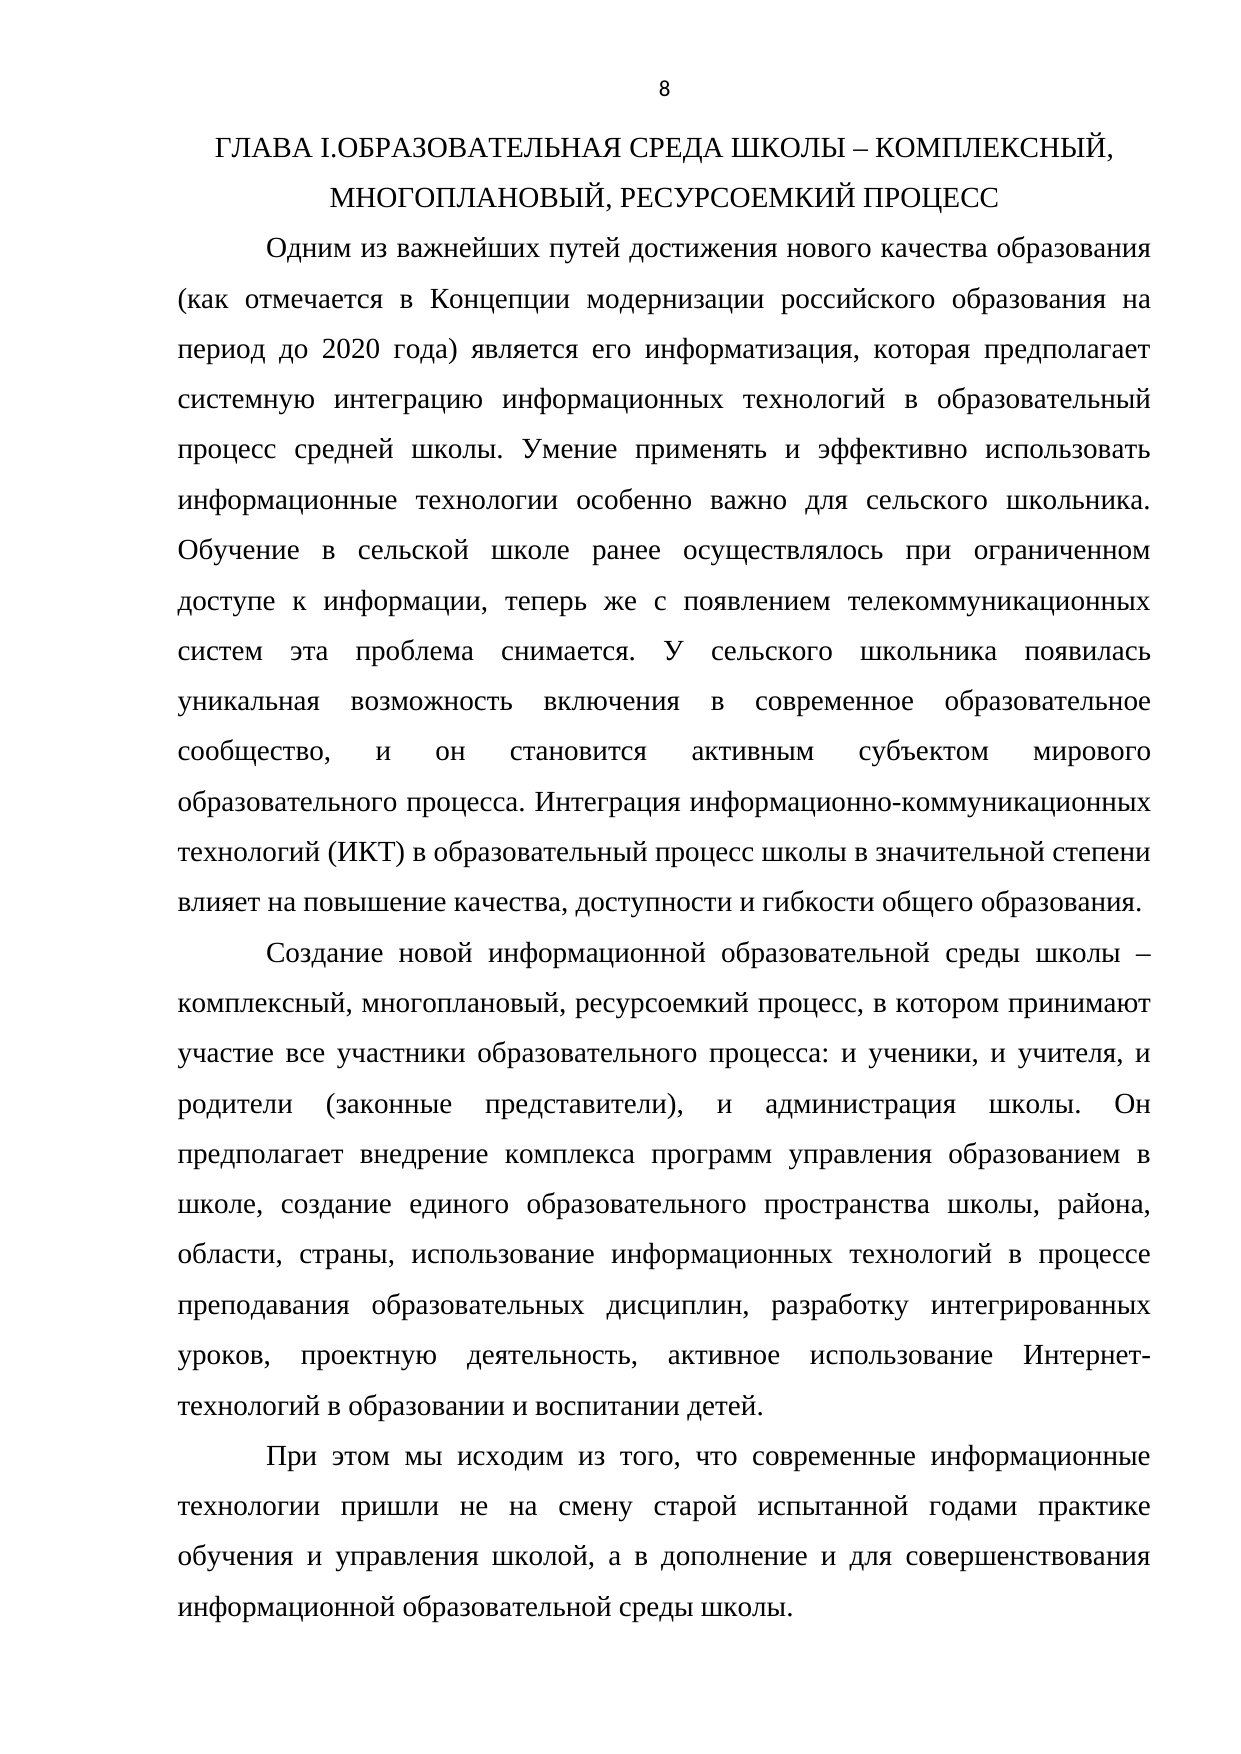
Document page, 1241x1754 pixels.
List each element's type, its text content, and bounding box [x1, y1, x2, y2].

text При этом мы исходим из того, что современные информационные технологии пришли не на смену старой испытанной годами практике обучения и управления школой, а в дополнение и для совершенствования информационной образовательной среды школы. [177, 1438, 1152, 1622]
text Одним из важнейших путей достижения нового качества образования (как отмечается в Концепции модернизации российского образования на период до 2020 года) является его информатизация, которая предполагает системную интеграцию информационных технологий в образовательный процесс средней школы. Умение применять и эффективно использовать информационные технологии особенно важно для сельского школьника. Обучение в сельской школе ранее осуществлялось при ограниченном доступе к информации, теперь же с появлением телекоммуникационных систем эта проблема снимается. У сельского школьника появилась уникальная возможность включения в современное образовательное сообщество, и он становится активным субъектом мирового образовательного процесса. Интеграция информационно-коммуникационных технологий (ИКТ) в образовательный процесс школы в значительной степени влияет на повышение качества, доступности и гибкости общего образования. [177, 230, 1152, 918]
text ГЛАВА I.ОБРАЗОВАТЕЛЬНАЯ СРЕДА ШКОЛЫ – КОМПЛЕКСНЫЙ, МНОГОПЛАНОВЫЙ, РЕСУРСОЕМКИЙ ПРОЦЕСС [177, 130, 1152, 214]
text Создание новой информационной образовательной среды школы – комплексный, многоплановый, ресурсоемкий процесс, в котором принимают участие все участники образовательного процесса: и ученики, и учителя, и родители (законные представители), и администрация школы. Он предполагает внедрение комплекса программ управления образованием в школе, создание единого образовательного пространства школы, района, области, страны, использование информационных технологий в процессе преподавания образовательных дисциплин, разработку интегрированных уроков, проектную деятельность, активное использование Интернет-технологий в образовании и воспитании детей. [177, 935, 1152, 1421]
